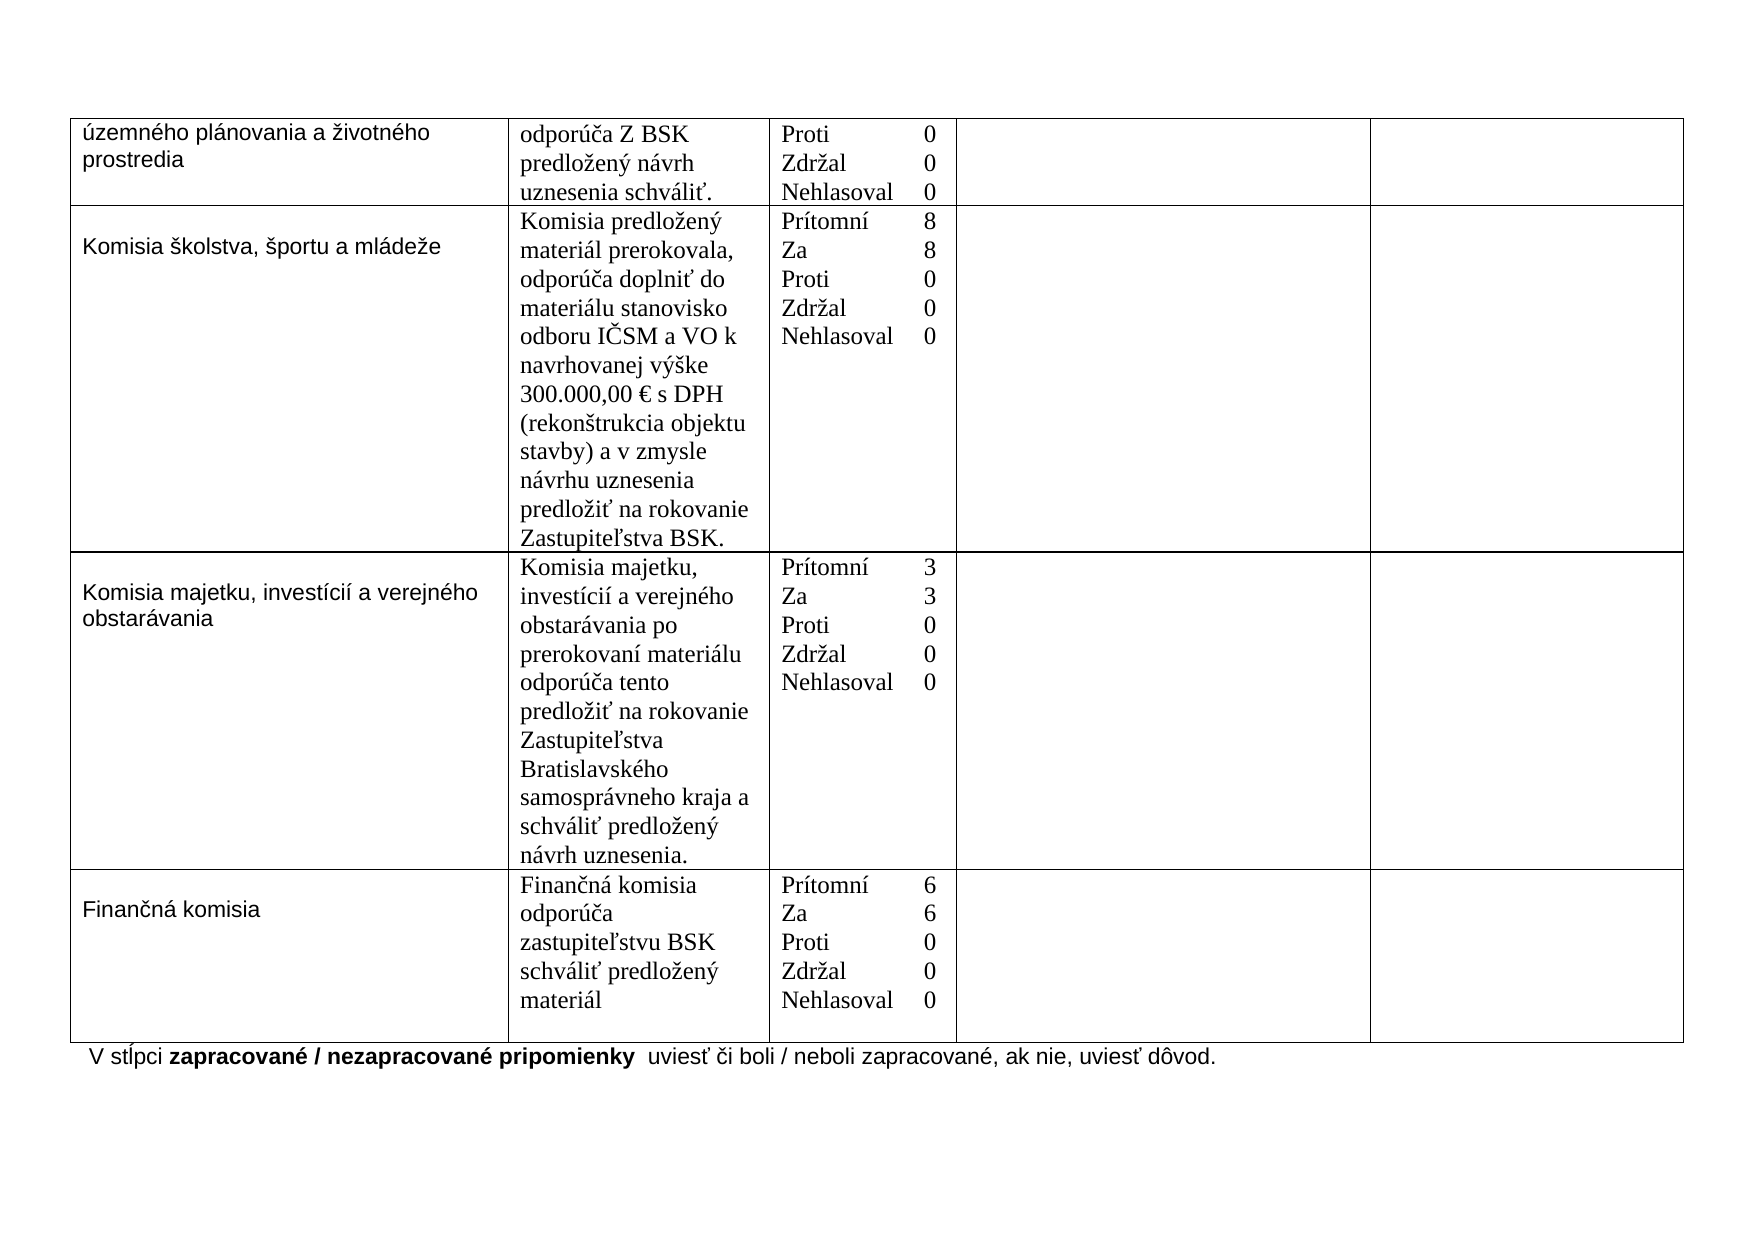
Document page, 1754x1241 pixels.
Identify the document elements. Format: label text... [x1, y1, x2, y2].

table_cell Komisia školstva, športu a mládeže [71, 206, 508, 551]
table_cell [509, 119, 769, 205]
table_cell Prítomní Za Proti Zdržal Nehlasoval [770, 206, 912, 551]
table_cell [71, 119, 508, 205]
table_cell 8 8 00 0 [913, 206, 956, 551]
table_cell [1371, 553, 1683, 869]
table_cell Komisia majetku, investícií a verejného obstarávania po prerokovaní materiálu odporúča tento predložiť na rokovanie Zastupiteľstva Bratislavského samosprávneho kraja a schváliť predložený návrh uznesenia. [509, 553, 769, 869]
table_cell Finančná komisia odporúča zastupiteľstvu BSK schváliť predložený materiál [509, 870, 769, 1042]
table_cell [957, 870, 1370, 1042]
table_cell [770, 119, 912, 205]
table_cell 3 3 0 0 0 [913, 553, 956, 869]
table_cell [957, 206, 1370, 551]
table_cell [1371, 206, 1683, 551]
table_cell Komisia predložený materiál prerokovala, odporúča doplniť do materiálu stanovisko odboru IČSM a VO k navrhovanej výške 300.000,00 € s DPH (rekonštrukcia objektu stavby) a v zmysle návrhu uznesenia predložiť na rokovanie Zastupiteľstva BSK. [509, 206, 769, 551]
table_cell Prítomní Za Proti Zdržal Nehlasoval [770, 870, 912, 1042]
table_cell [1371, 870, 1683, 1042]
text V stĺpci zapracované / nezapracované pripomienky uviesť či boli / neboli zapracované, ak nie, uviesť dôvod. [89, 1043, 1636, 1070]
table_cell [957, 553, 1370, 869]
table_cell Prítomní Za Proti Zdržal Nehlasoval [770, 553, 912, 869]
table_cell 6 6 00 0 [913, 119, 956, 205]
table_cell [957, 119, 1370, 205]
table_cell 6 6 0 0 0 [913, 870, 956, 1042]
table_cell Komisia majetku, investícií a verejného obstarávania [71, 553, 508, 869]
table_cell Finančná komisia [71, 870, 508, 1042]
table_cell [1371, 119, 1683, 205]
